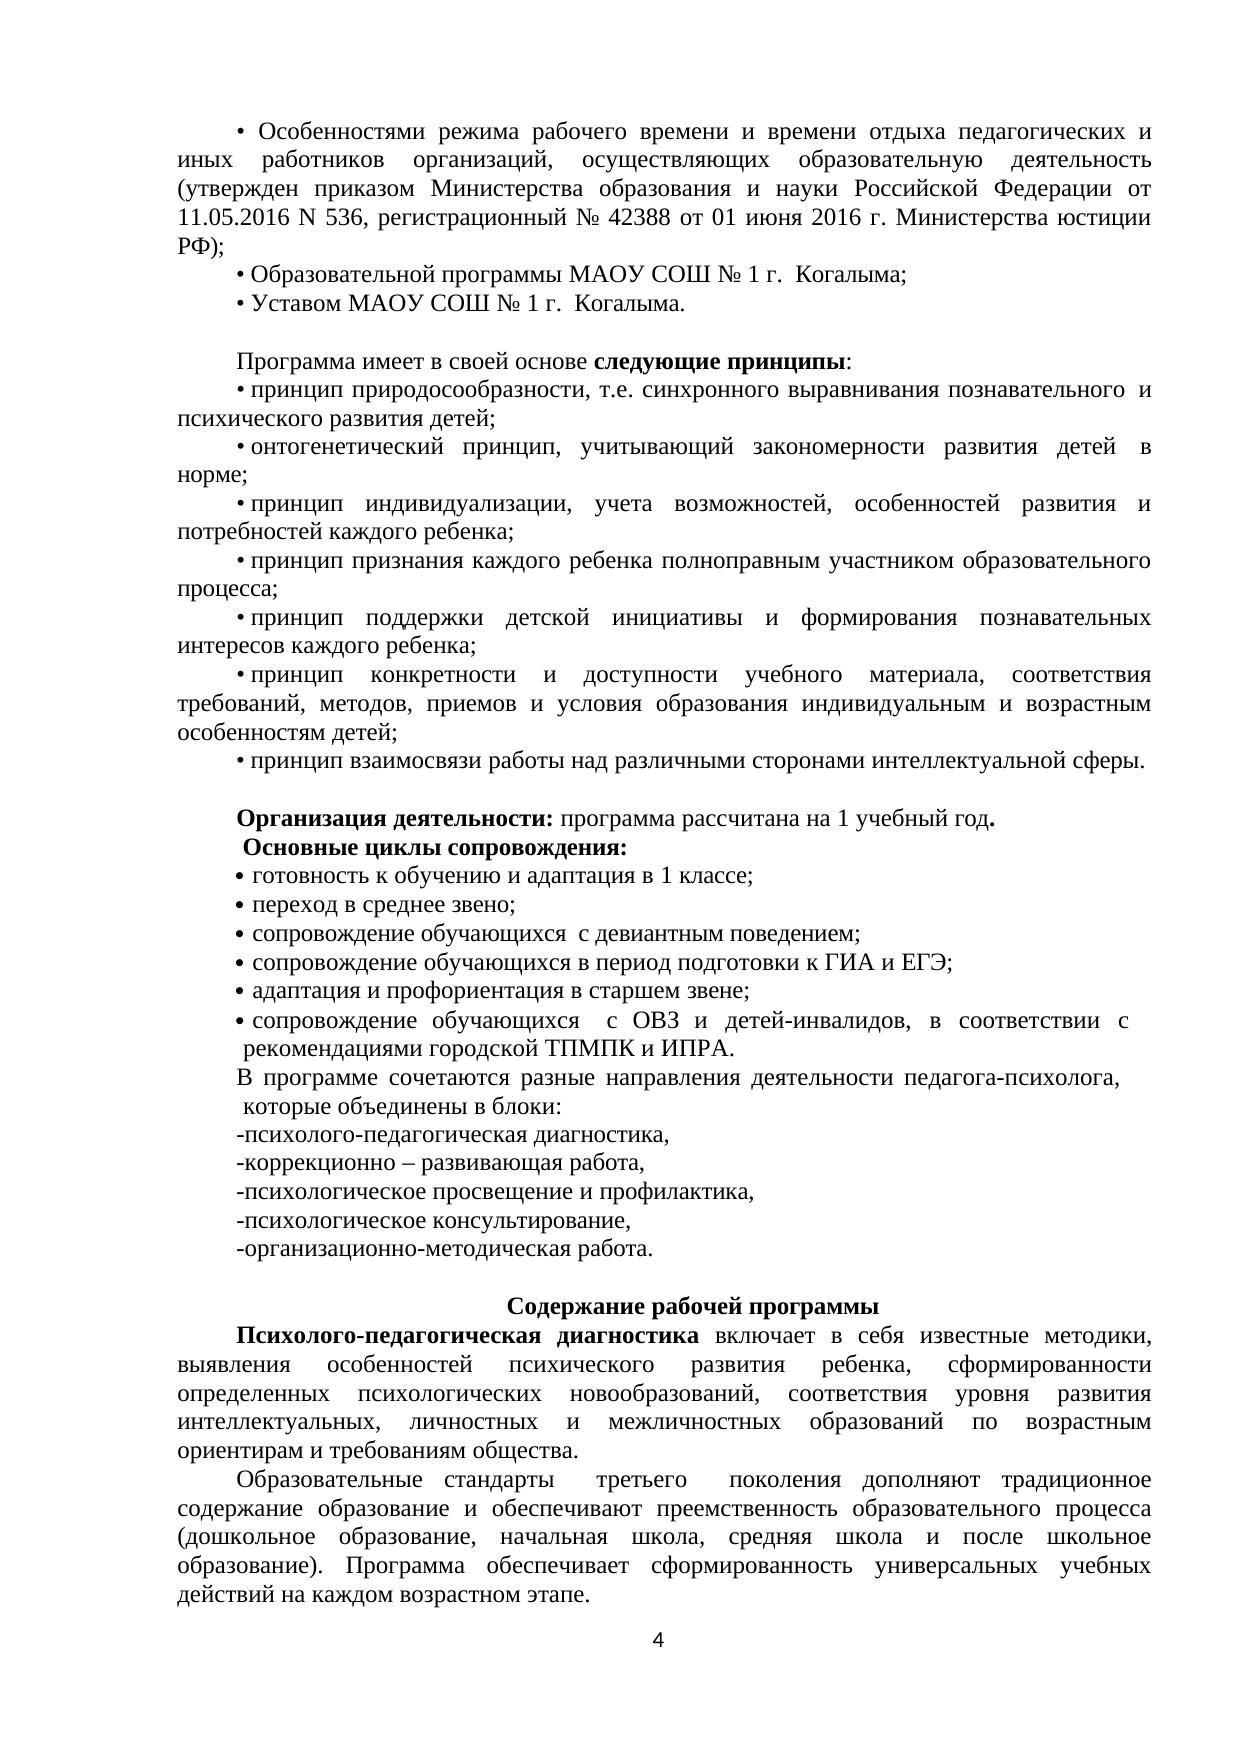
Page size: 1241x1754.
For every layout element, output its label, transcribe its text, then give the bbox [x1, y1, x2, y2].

text -психологическое консультирование, [236, 1205, 1184, 1234]
text -организационно-методическая работа. [236, 1234, 1184, 1262]
list адаптация и профориентация в старшем звене; [236, 976, 1184, 1005]
list сопровождение обучающихся с девиантным поведением; [236, 918, 1184, 947]
text -психолого-педагогическая диагностика, [236, 1120, 1184, 1148]
text Содержание рабочей программы [506, 1291, 1184, 1320]
text Организация деятельности: программа рассчитана на 1 учебный год. [236, 803, 1184, 832]
list принцип взаимосвязи работы над различными сторонами интеллектуальной сферы. [236, 746, 1184, 774]
list принцип поддержки детской инициативы и формирования познавательных интересов каждого ребенка; [177, 603, 1152, 659]
text Программа имеет в своей основе следующие принципы: [236, 346, 1184, 374]
list принцип конкретности и доступности учебного материала, соответствия требований, методов, приемов и условия образования индивидуальным и возрастным особенностям детей; [177, 659, 1152, 746]
text Образовательные стандарты третьего поколения дополняют традиционное содержание образование и обеспечивают преемственность образовательного процесса (дошкольное образование, начальная школа, средняя школа и после школьное образование). Программа обеспечивает сформированность универсальных учебных действий на каждом возрастном этапе. [177, 1464, 1152, 1608]
list Образовательной программы МАОУ СОШ № 1 г. Когалыма; [236, 260, 1184, 288]
list принцип природосообразности, т.е. синхронного выравнивания познавательного и психического развития детей; [177, 375, 1152, 431]
text Психолого-педагогическая диагностика включает в себя известные методики, выявления особенностей психического развития ребенка, сформированности определенных психологических новообразований, соответствия уровня развития интеллектуальных, личностных и межличностных образований по возрастным ориентирам и требованиям общества. [177, 1320, 1152, 1464]
text -психологическое просвещение и профилактика, [236, 1177, 1184, 1205]
text Основные циклы сопровождения: [242, 832, 1184, 861]
list сопровождение обучающихся с ОВЗ и детей-инвалидов, в соответствии с рекомендациями городской ТПМПК и ИПРА. [236, 1005, 1152, 1062]
list переход в среднее звено; [236, 889, 1184, 918]
list принцип индивидуализации, учета возможностей, особенностей развития и потребностей каждого ребенка; [177, 489, 1152, 545]
list сопровождение обучающихся в период подготовки к ГИА и ЕГЭ; [236, 947, 1184, 976]
list готовность к обучению и адаптация в 1 классе; [236, 861, 1184, 889]
list онтогенетический принцип, учитывающий закономерности развития детей в норме; [177, 432, 1152, 488]
list принцип признания каждого ребенка полноправным участником образовательного процесса; [177, 546, 1152, 602]
list Уставом МАОУ СОШ № 1 г. Когалыма. [236, 288, 1184, 317]
list Особенностями режима рабочего времени и времени отдыха педагогических и иных работников организаций, осуществляющих образовательную деятельность (утвержден приказом Министерства образования и науки Российской Федерации от 11.05.2016 N 536, регистрационный № 42388 от 01 июня 2016 г. Министерства юстиции РФ); [177, 116, 1152, 259]
text В программе сочетаются разные направления деятельности педагога-психолога, которые объединены в блоки: [236, 1062, 1184, 1120]
text -коррекционно – развивающая работа, [236, 1148, 1184, 1177]
